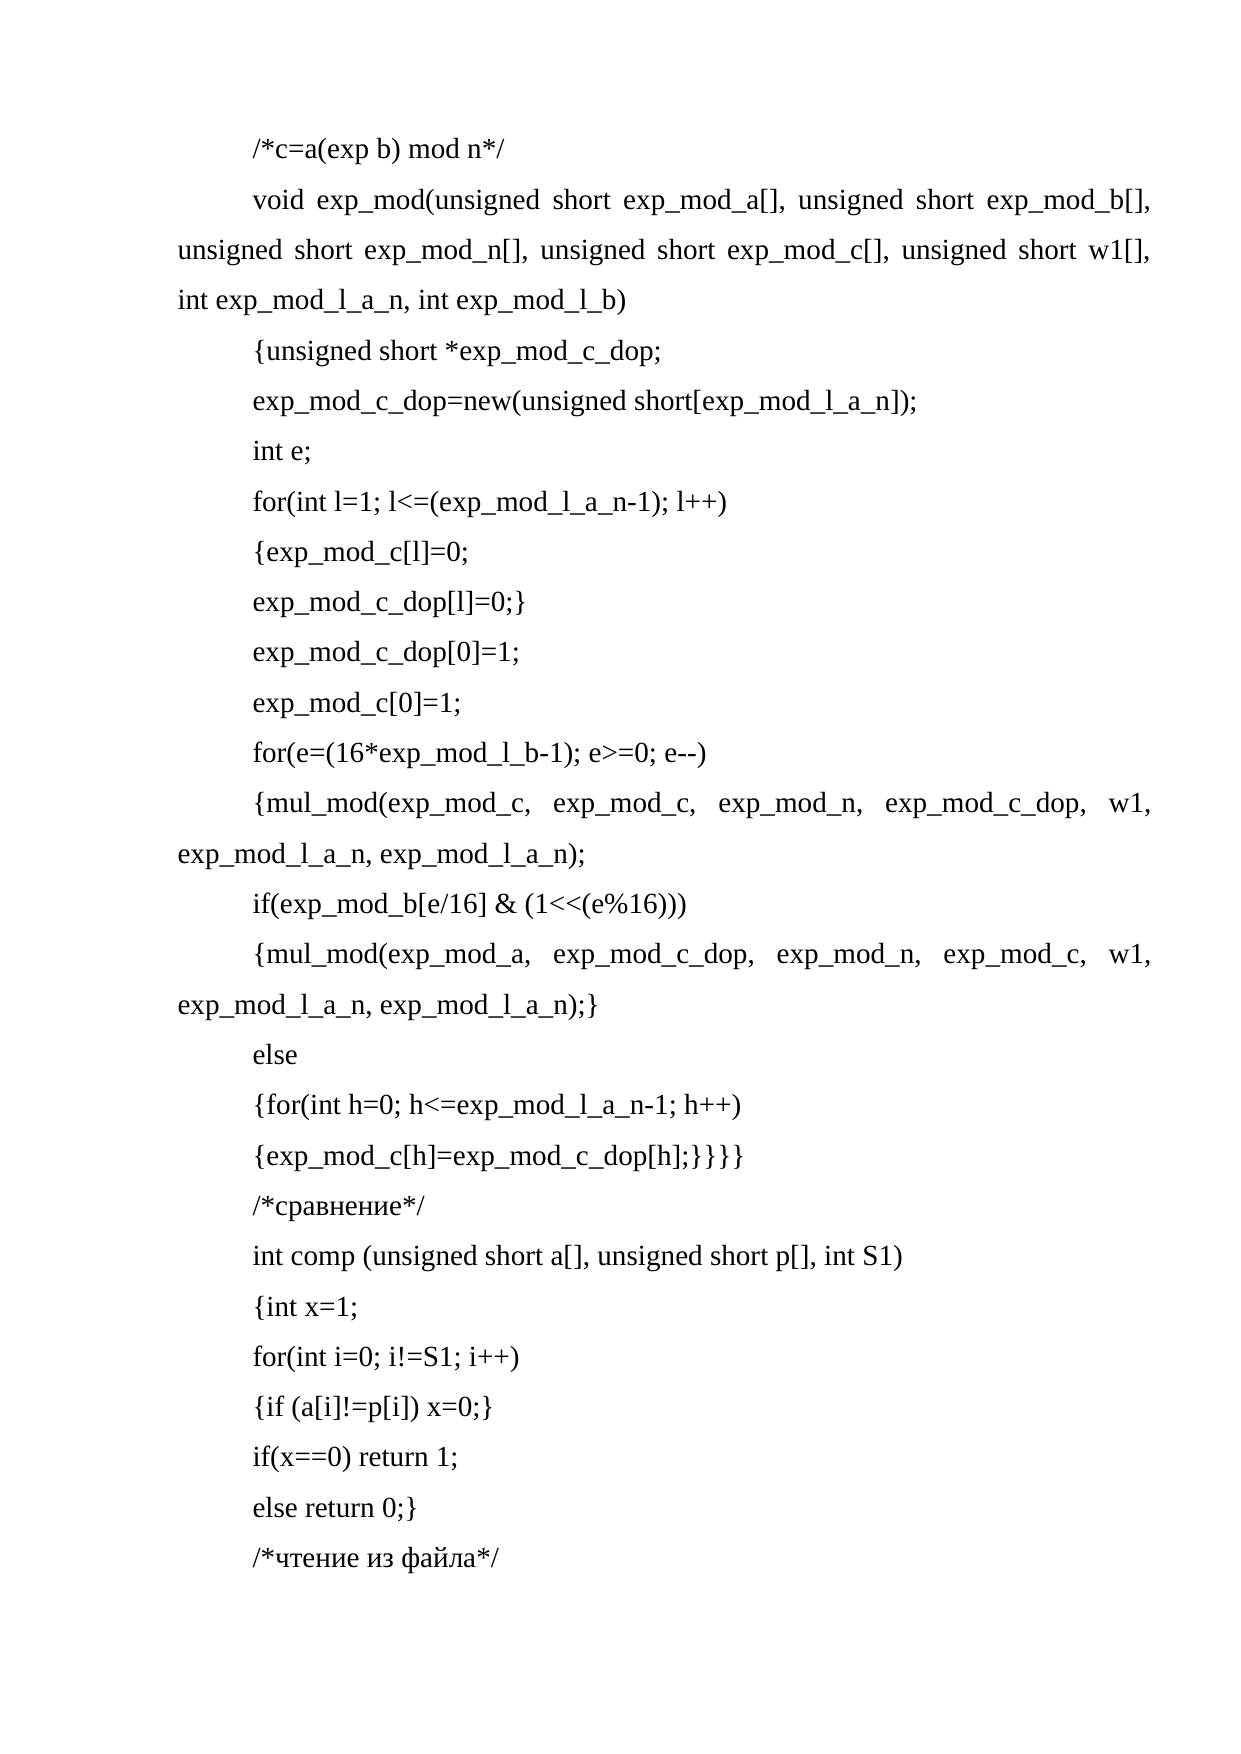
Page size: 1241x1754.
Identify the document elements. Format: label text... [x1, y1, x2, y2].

text if(exp_mod_b[e/16] & (1<<(e%16))) [177, 886, 1152, 920]
text exp_mod_c_dop[l]=0;} [177, 584, 1152, 618]
text else [177, 1037, 1152, 1071]
text {mul_mod(exp_mod_a, exp_mod_c_dop, exp_mod_n, exp_mod_c, w1, exp_mod_l_a_n, exp_mod_l_a_n);} [177, 936, 1152, 1020]
text {mul_mod(exp_mod_c, exp_mod_c, exp_mod_n, exp_mod_c_dop, w1, exp_mod_l_a_n, exp_mod_l_a_n); [177, 786, 1152, 869]
text {exp_mod_c[h]=exp_mod_c_dop[h];}}}} [177, 1138, 1152, 1171]
text for(int i=0; i!=S1; i++) [177, 1339, 1152, 1372]
text {int x=1; [177, 1289, 1152, 1322]
text {for(int h=0; h<=exp_mod_l_a_n-1; h++) [177, 1087, 1152, 1121]
text exp_mod_c_dop=new(unsigned short[exp_mod_l_a_n]); [177, 383, 1152, 417]
text exp_mod_c_dop[0]=1; [177, 634, 1152, 668]
text int e; [177, 433, 1152, 467]
text exp_mod_c[0]=1; [177, 685, 1152, 718]
text int comp (unsigned short a[], unsigned short p[], int S1) [177, 1238, 1152, 1272]
text else return 0;} [177, 1490, 1152, 1523]
text for(int l=1; l<=(exp_mod_l_a_n-1); l++) [177, 484, 1152, 517]
text {if (a[i]!=p[i]) x=0;} [177, 1389, 1152, 1423]
text /*c=a(exp b) mod n*/ [177, 131, 1152, 165]
text {unsigned short *exp_mod_c_dop; [177, 333, 1152, 366]
text if(x==0) return 1; [177, 1439, 1152, 1473]
text for(e=(16*exp_mod_l_b-1); e>=0; e--) [177, 735, 1152, 769]
text {exp_mod_c[l]=0; [177, 534, 1152, 567]
text /*сравнение*/ [177, 1188, 1152, 1222]
text /*чтение из файла*/ [177, 1540, 1152, 1574]
text void exp_mod(unsigned short exp_mod_a[], unsigned short exp_mod_b[], unsigned short exp_mod_n[], unsigned short exp_mod_c[], unsigned short w1[], int exp_mod_l_a_n, int exp_mod_l_b) [177, 182, 1152, 316]
